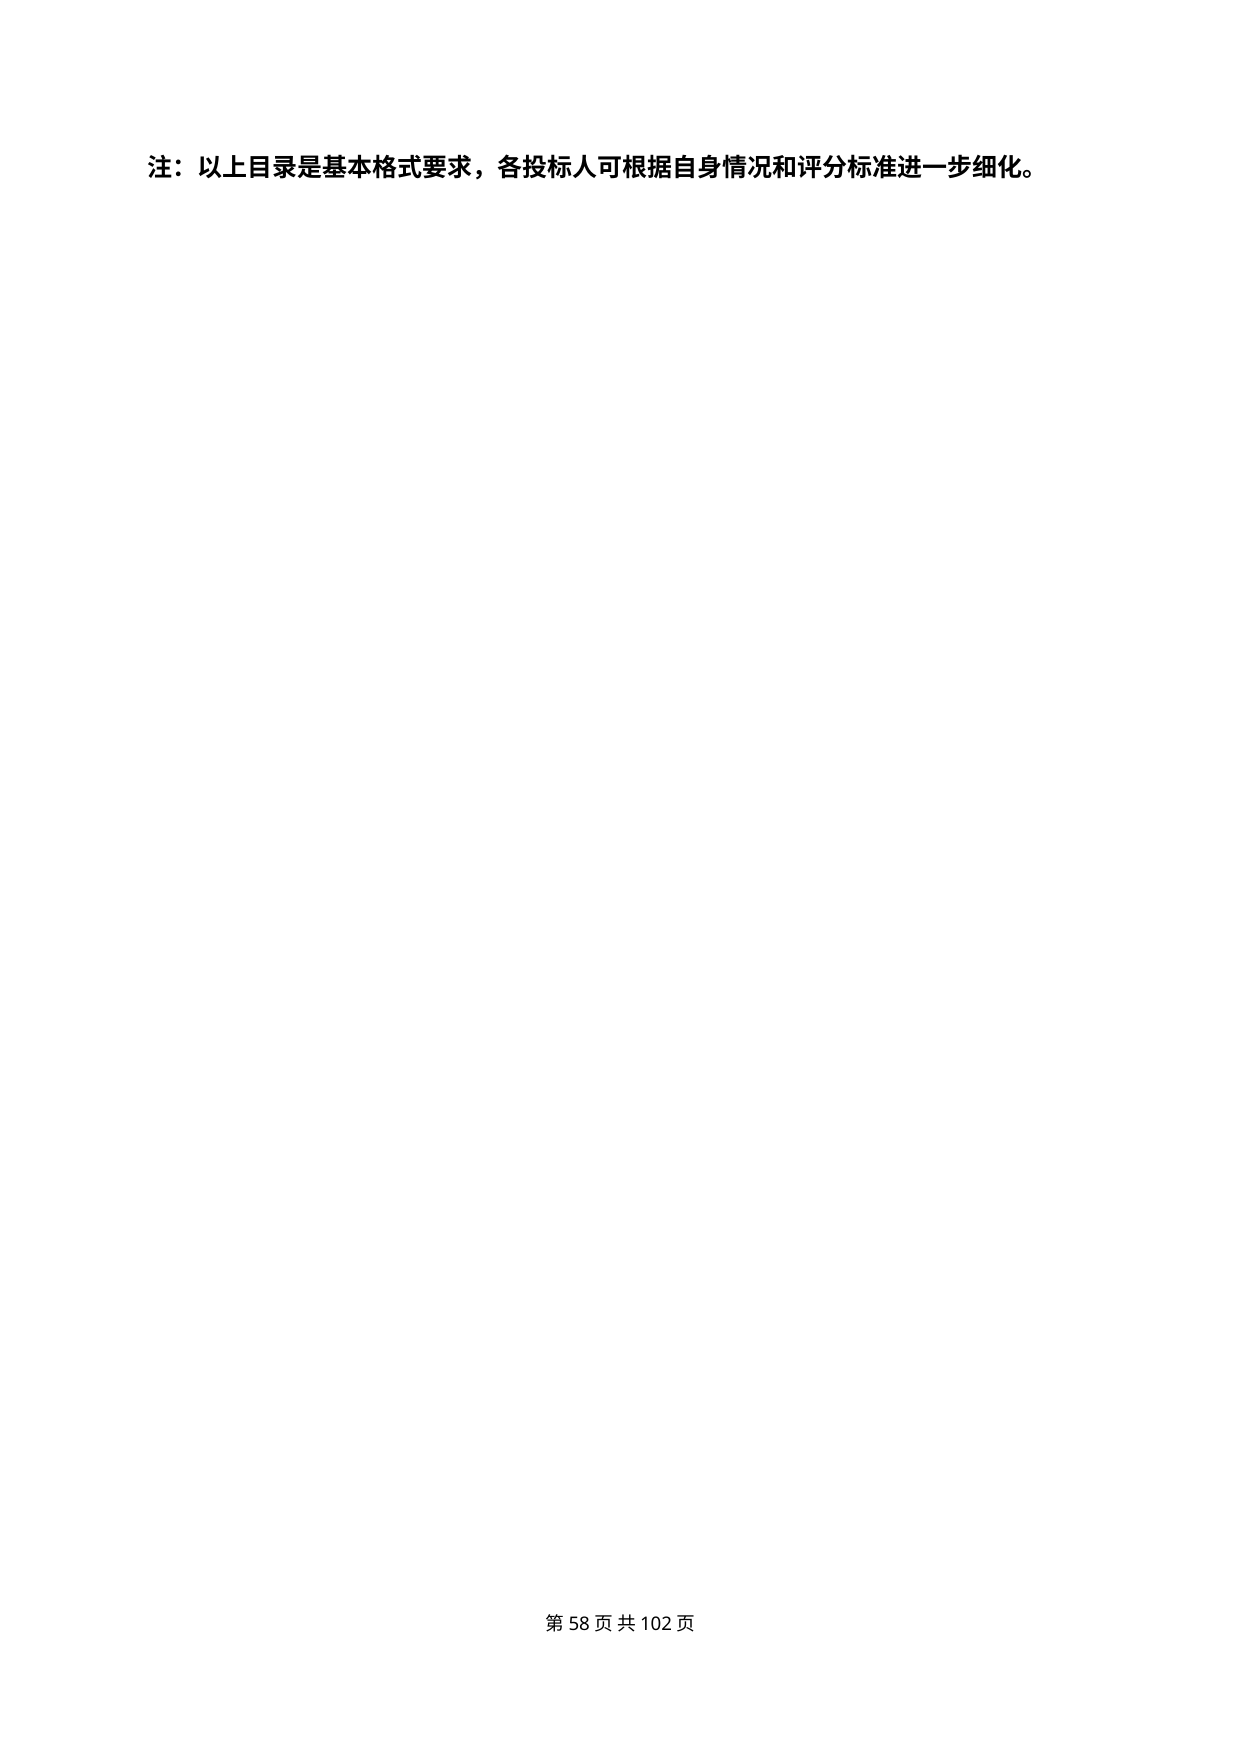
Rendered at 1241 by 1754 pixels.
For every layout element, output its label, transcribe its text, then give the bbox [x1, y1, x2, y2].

text 注：以上目录是基本格式要求，各投标人可根据自身情况和评分标准进一步细化。 [148, 148, 1093, 184]
